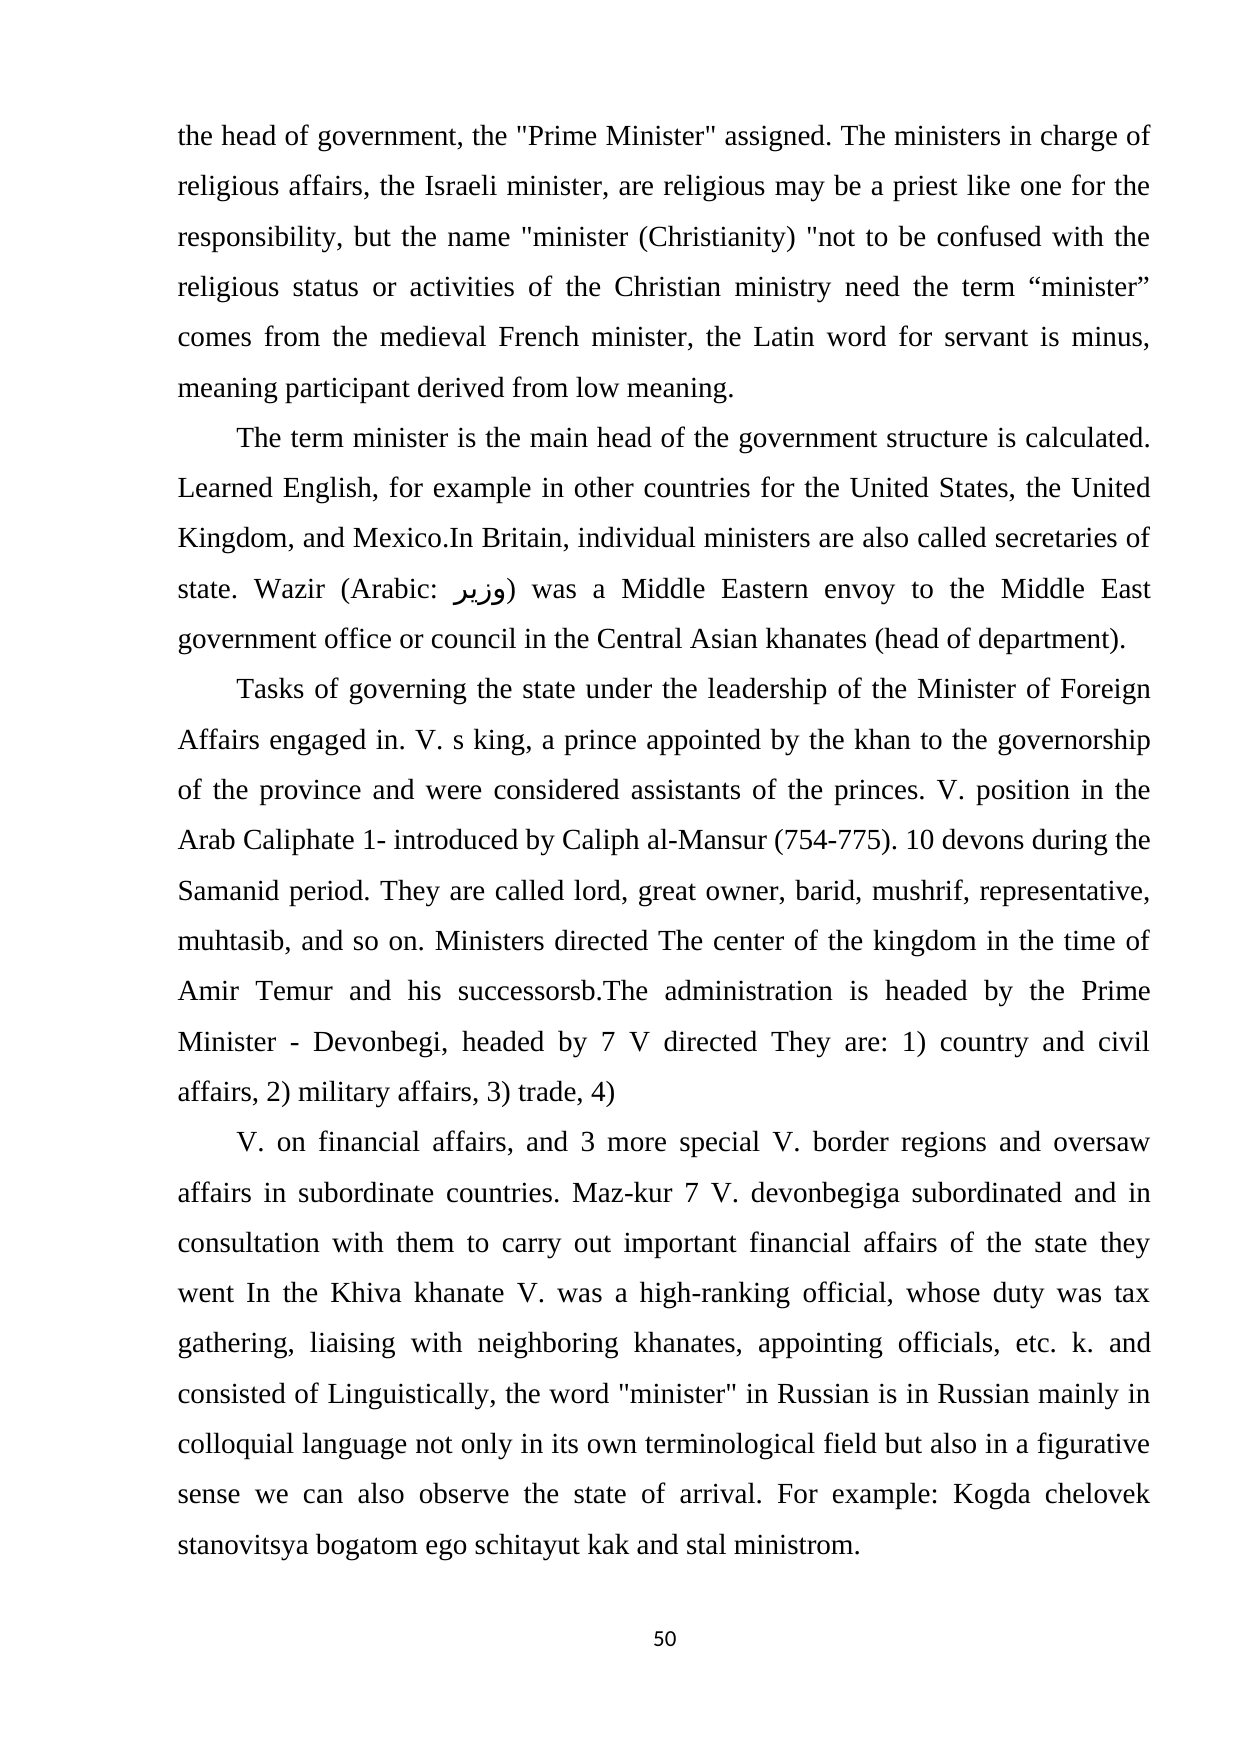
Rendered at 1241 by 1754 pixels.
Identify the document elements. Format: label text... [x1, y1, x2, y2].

text V. on financial affairs, and 3 more special V. border regions and oversaw affairs in subordinate countries. Maz-kur 7 V. devonbegiga subordinated and in consultation with them to carry out important financial affairs of the state they went In the Khiva khanate V. was a high-ranking official, whose duty was tax gathering, liaising with neighboring khanates, appointing officials, etc. k. and consisted of Linguistically, the word "minister" in Russian is in Russian mainly in colloquial language not only in its own terminological field but also in a figurative sense we can also observe the state of arrival. For example: Kogda chelovek stanovitsya bogatom ego schitayut kak and stal ministrom. [177, 1124, 1152, 1560]
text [177, 118, 1152, 403]
text The term minister is the main head of the government structure is calculated. Learned English, for example in other countries for the United States, the United Kingdom, and Mexico.In Britain, individual ministers are also called secretaries of state. Wazir (Arabic: وزیر) was a Middle Eastern envoy to the Middle East government office or council in the Central Asian khanates (head of department). [177, 420, 1152, 655]
text Tasks of governing the state under the leadership of the Minister of Foreign Affairs engaged in. V. s king, a prince appointed by the khan to the governorship of the province and were considered assistants of the princes. V. position in the Arab Caliphate 1- introduced by Caliph al-Mansur (754-775). 10 devons during the Samanid period. They are called lord, great owner, barid, mushrif, representative, muhtasib, and so on. Ministers directed The center of the kingdom in the time of Amir Temur and his successorsb.The administration is headed by the Prime Minister - Devonbegi, headed by 7 V directed They are: 1) country and civil affairs, 2) military affairs, 3) trade, 4) [177, 672, 1152, 1108]
